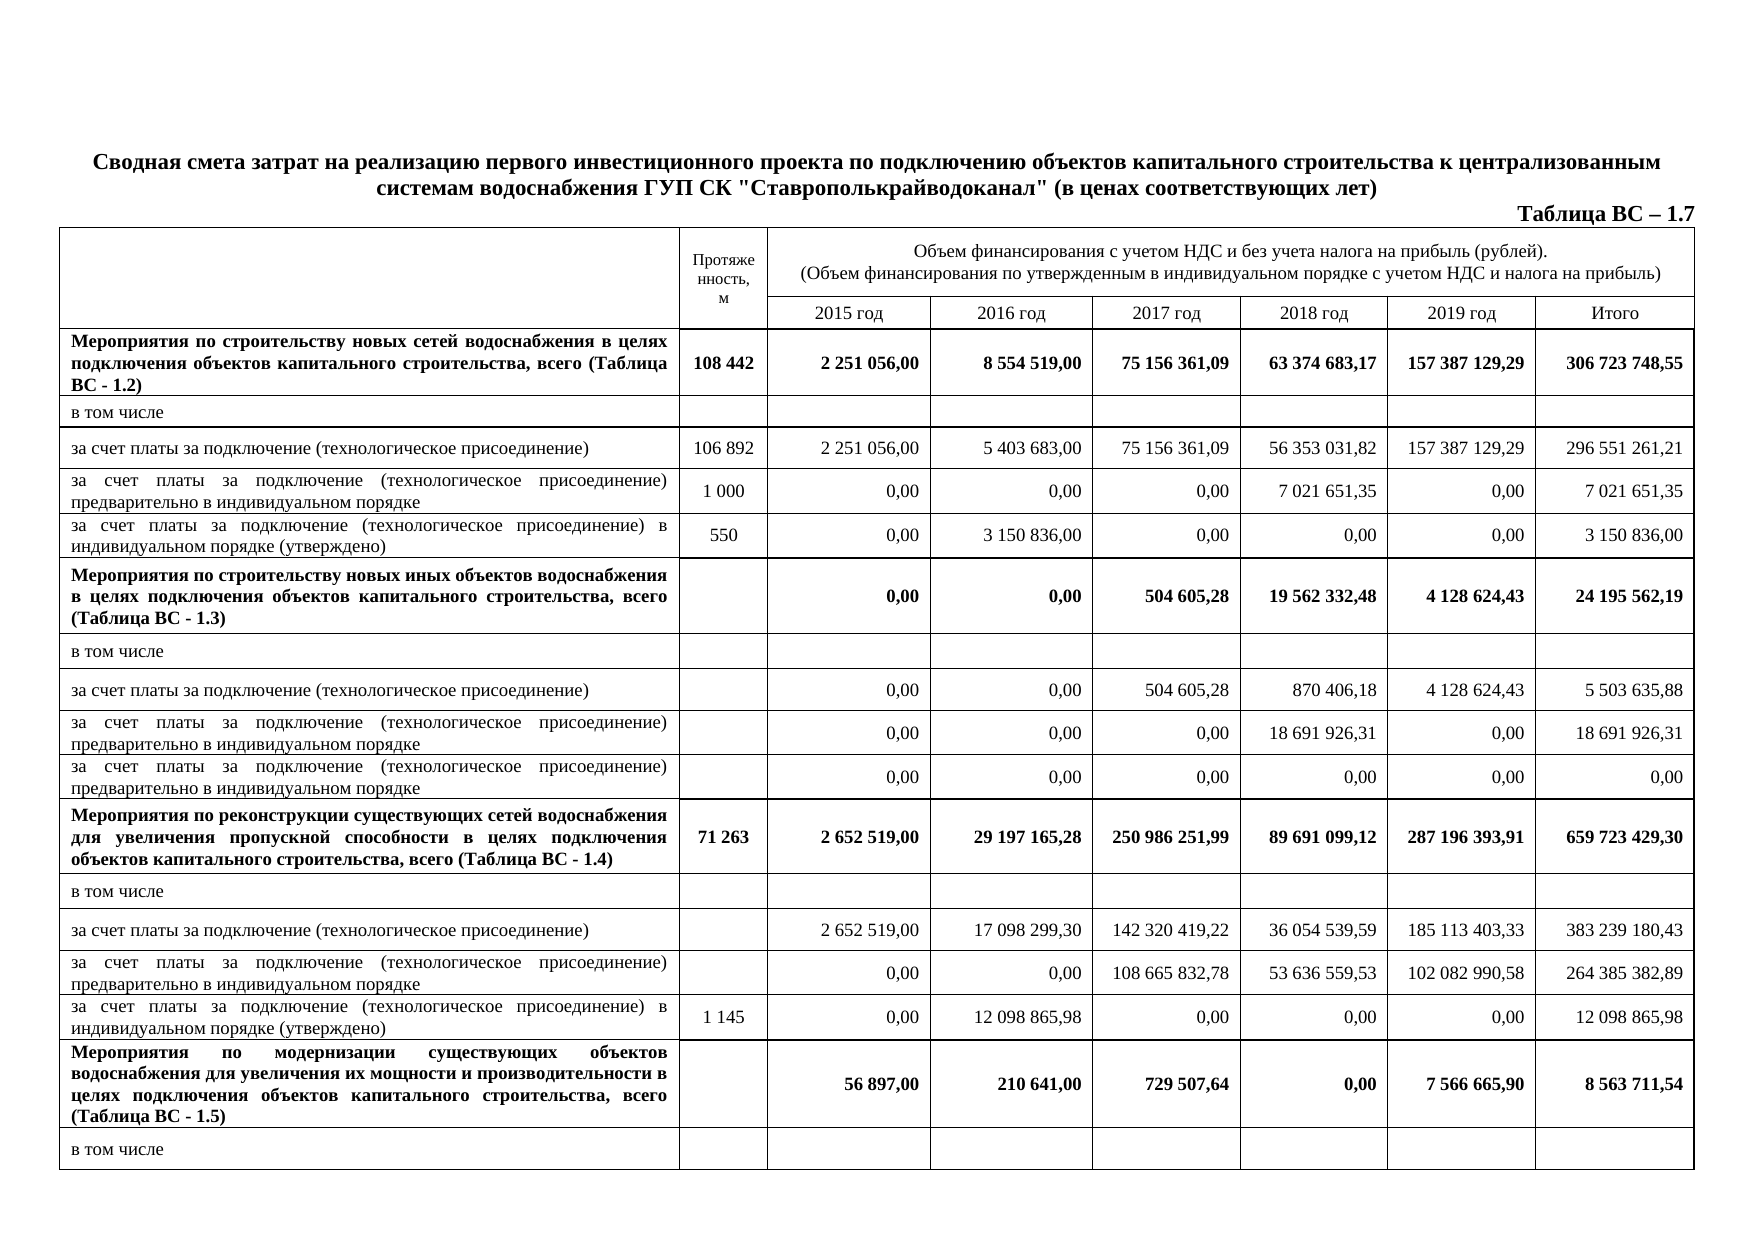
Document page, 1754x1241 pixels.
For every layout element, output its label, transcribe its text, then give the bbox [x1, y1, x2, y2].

table_cell 108 442 [680, 330, 767, 395]
table_cell 75 156 361,09 [1093, 330, 1240, 395]
table_cell за счет платы за подключение (технологическое присоединение) [60, 428, 679, 468]
table_cell 0,00 [931, 559, 1092, 633]
table_cell 102 082 990,58 [1388, 951, 1535, 994]
table_cell 2 251 056,00 [768, 428, 930, 468]
table_cell [1093, 634, 1240, 668]
table_cell 108 665 832,78 [1093, 951, 1240, 994]
table_cell 106 892 [680, 428, 767, 468]
table_cell 36 054 539,59 [1241, 909, 1387, 950]
table_cell 2 652 519,00 [768, 800, 930, 873]
table_cell 0,00 [1093, 995, 1240, 1038]
table_cell 0,00 [931, 669, 1092, 710]
table_cell 0,00 [768, 755, 930, 798]
table_cell 0,00 [931, 951, 1092, 994]
table_cell за счет платы за подключение (технологическое присоединение) предварительно в индивидуальном порядке [60, 469, 679, 512]
table_cell 729 507,64 [1093, 1041, 1240, 1127]
table_cell в том числе [60, 634, 679, 668]
table_cell [1241, 874, 1387, 908]
table_cell 0,00 [1388, 711, 1535, 754]
table_cell 7 021 651,35 [1536, 469, 1693, 512]
table_cell [1241, 396, 1387, 426]
table_cell за счет платы за подключение (технологическое присоединение) в индивидуальном порядке (утверждено) [60, 514, 679, 557]
table_header [60, 228, 679, 328]
table_cell 2019 год [1388, 297, 1535, 328]
table_cell Мероприятия по строительству новых сетей водоснабжения в целях подключения объектов капитального строительства, всего (Таблица ВС - 1.2) [60, 329, 679, 395]
table_cell 19 562 332,48 [1241, 559, 1387, 633]
table_cell [931, 1128, 1092, 1169]
table_cell 5 403 683,00 [931, 428, 1092, 468]
table_cell 4 128 624,43 [1388, 559, 1535, 633]
table_cell 1 000 [680, 469, 767, 512]
table_cell 157 387 129,29 [1388, 428, 1535, 468]
table_cell [680, 634, 767, 668]
table_cell [680, 951, 767, 994]
table_cell [1241, 1128, 1387, 1169]
table_cell 2 251 056,00 [768, 330, 930, 395]
text Сводная смета затрат на реализацию первого инвестиционного проекта по подключению объектов капитального строительства к централизованным системам водоснабжения ГУП СК "Ставрополькрайводоканал" (в ценах соответствующих лет) [59, 148, 1695, 200]
table_cell 0,00 [1093, 514, 1240, 557]
table_cell 29 197 165,28 [931, 800, 1092, 873]
table_cell 296 551 261,21 [1536, 428, 1693, 468]
table_cell 0,00 [931, 711, 1092, 754]
text Таблица ВС – 1.7 [59, 200, 1695, 227]
table_cell [1241, 634, 1387, 668]
table_cell за счет платы за подключение (технологическое присоединение) [60, 669, 679, 710]
table_cell 3 150 836,00 [1536, 514, 1693, 557]
table_cell 0,00 [768, 514, 930, 557]
table_header Протяженность, м [680, 228, 767, 328]
table_cell [1536, 396, 1693, 426]
table_cell Мероприятия по реконструкции существующих сетей водоснабжения для увеличения пропускной способности в целях подключения объектов капитального строительства, всего (Таблица ВС - 1.4) [60, 799, 679, 873]
table_cell 0,00 [768, 951, 930, 994]
table_cell 75 156 361,09 [1093, 428, 1240, 468]
table_cell 2016 год [931, 297, 1092, 328]
table_cell [680, 874, 767, 908]
table_cell в том числе [60, 396, 679, 426]
table_cell 4 128 624,43 [1388, 669, 1535, 710]
table_cell [680, 909, 767, 950]
table_cell за счет платы за подключение (технологическое присоединение) [60, 909, 679, 950]
table_cell 2017 год [1093, 297, 1240, 328]
table_cell [1093, 396, 1240, 426]
table_cell 550 [680, 514, 767, 557]
table_cell 53 636 559,53 [1241, 951, 1387, 994]
table_cell 5 503 635,88 [1536, 669, 1693, 710]
table_cell [1388, 634, 1535, 668]
table_header Объем финансирования с учетом НДС и без учета налога на прибыль (рублей). (Объем финансирования по утвержденным в индивидуальном порядке с учетом НДС и налога на прибыль) [768, 228, 1694, 296]
table_cell 0,00 [1388, 514, 1535, 557]
table_cell 0,00 [1241, 755, 1387, 798]
table_cell 89 691 099,12 [1241, 800, 1387, 873]
table_cell Мероприятия по модернизации существующих объектов водоснабжения для увеличения их мощности и производительности в целях подключения объектов капитального строительства, всего (Таблица ВС - 1.5) [60, 1040, 679, 1127]
table_cell в том числе [60, 1128, 679, 1169]
table_cell 1 145 [680, 995, 767, 1038]
table_cell 12 098 865,98 [931, 995, 1092, 1038]
table_cell 0,00 [1388, 755, 1535, 798]
table_cell [931, 634, 1092, 668]
table_cell Итого [1536, 297, 1694, 328]
table_cell 63 374 683,17 [1241, 330, 1387, 395]
table_cell 17 098 299,30 [931, 909, 1092, 950]
table_cell [680, 1041, 767, 1127]
table_cell 0,00 [931, 755, 1092, 798]
table_cell 12 098 865,98 [1536, 995, 1693, 1038]
table_cell 0,00 [768, 469, 930, 512]
table_cell [1388, 1128, 1535, 1169]
table_cell 185 113 403,33 [1388, 909, 1535, 950]
table_cell 0,00 [1093, 711, 1240, 754]
table_cell [680, 559, 767, 633]
table_cell 383 239 180,43 [1536, 909, 1693, 950]
table_cell за счет платы за подключение (технологическое присоединение) предварительно в индивидуальном порядке [60, 951, 679, 994]
table_cell 659 723 429,30 [1536, 800, 1693, 873]
table_cell 24 195 562,19 [1536, 559, 1693, 633]
table_cell 0,00 [1388, 995, 1535, 1038]
table_cell [1536, 874, 1693, 908]
table_cell [768, 874, 930, 908]
table_cell 504 605,28 [1093, 669, 1240, 710]
table_cell 210 641,00 [931, 1041, 1092, 1127]
table_cell Мероприятия по строительству новых иных объектов водоснабжения в целях подключения объектов капитального строительства, всего (Таблица ВС - 1.3) [60, 558, 679, 633]
table_cell [768, 1128, 930, 1169]
table_cell 2018 год [1241, 297, 1387, 328]
table_cell 0,00 [768, 711, 930, 754]
table_cell 2 652 519,00 [768, 909, 930, 950]
table_cell 71 263 [680, 800, 767, 873]
table_cell [768, 396, 930, 426]
table_cell 18 691 926,31 [1536, 711, 1693, 754]
table_cell [680, 1128, 767, 1169]
table_cell 7 021 651,35 [1241, 469, 1387, 512]
table_cell 56 897,00 [768, 1041, 930, 1127]
table_cell 287 196 393,91 [1388, 800, 1535, 873]
table_cell [931, 396, 1092, 426]
table_cell [1536, 634, 1693, 668]
table_cell 264 385 382,89 [1536, 951, 1693, 994]
table_cell 157 387 129,29 [1388, 330, 1535, 395]
table_cell 8 563 711,54 [1536, 1041, 1693, 1127]
table_cell 0,00 [931, 469, 1092, 512]
table_cell 142 320 419,22 [1093, 909, 1240, 950]
table_cell 0,00 [768, 559, 930, 633]
table_cell 0,00 [1241, 514, 1387, 557]
table_cell 250 986 251,99 [1093, 800, 1240, 873]
table_cell 3 150 836,00 [931, 514, 1092, 557]
table_cell 0,00 [1536, 755, 1693, 798]
table_cell за счет платы за подключение (технологическое присоединение) предварительно в индивидуальном порядке [60, 711, 679, 754]
table_cell 870 406,18 [1241, 669, 1387, 710]
table_cell 7 566 665,90 [1388, 1041, 1535, 1127]
table_cell 56 353 031,82 [1241, 428, 1387, 468]
table_cell 0,00 [1241, 995, 1387, 1038]
table_cell 306 723 748,55 [1536, 330, 1693, 395]
table_cell [931, 874, 1092, 908]
table_cell [1093, 1128, 1240, 1169]
table_cell [680, 711, 767, 754]
table_cell [680, 669, 767, 710]
table_cell 0,00 [768, 995, 930, 1038]
table_cell [768, 634, 930, 668]
table_cell [1388, 874, 1535, 908]
table_cell за счет платы за подключение (технологическое присоединение) в индивидуальном порядке (утверждено) [60, 995, 679, 1038]
table_cell 0,00 [1093, 755, 1240, 798]
table_cell 0,00 [1388, 469, 1535, 512]
table_cell 504 605,28 [1093, 559, 1240, 633]
table_cell 2015 год [768, 297, 930, 328]
table_cell [680, 755, 767, 798]
table_cell [680, 396, 767, 426]
table_cell [1536, 1128, 1693, 1169]
table_cell 0,00 [1241, 1041, 1387, 1127]
table_cell 8 554 519,00 [931, 330, 1092, 395]
table_cell в том числе [60, 874, 679, 908]
table_cell 0,00 [1093, 469, 1240, 512]
table_cell 18 691 926,31 [1241, 711, 1387, 754]
table_cell за счет платы за подключение (технологическое присоединение) предварительно в индивидуальном порядке [60, 755, 679, 798]
table_cell 0,00 [768, 669, 930, 710]
table_cell [1388, 396, 1535, 426]
table_cell [1093, 874, 1240, 908]
